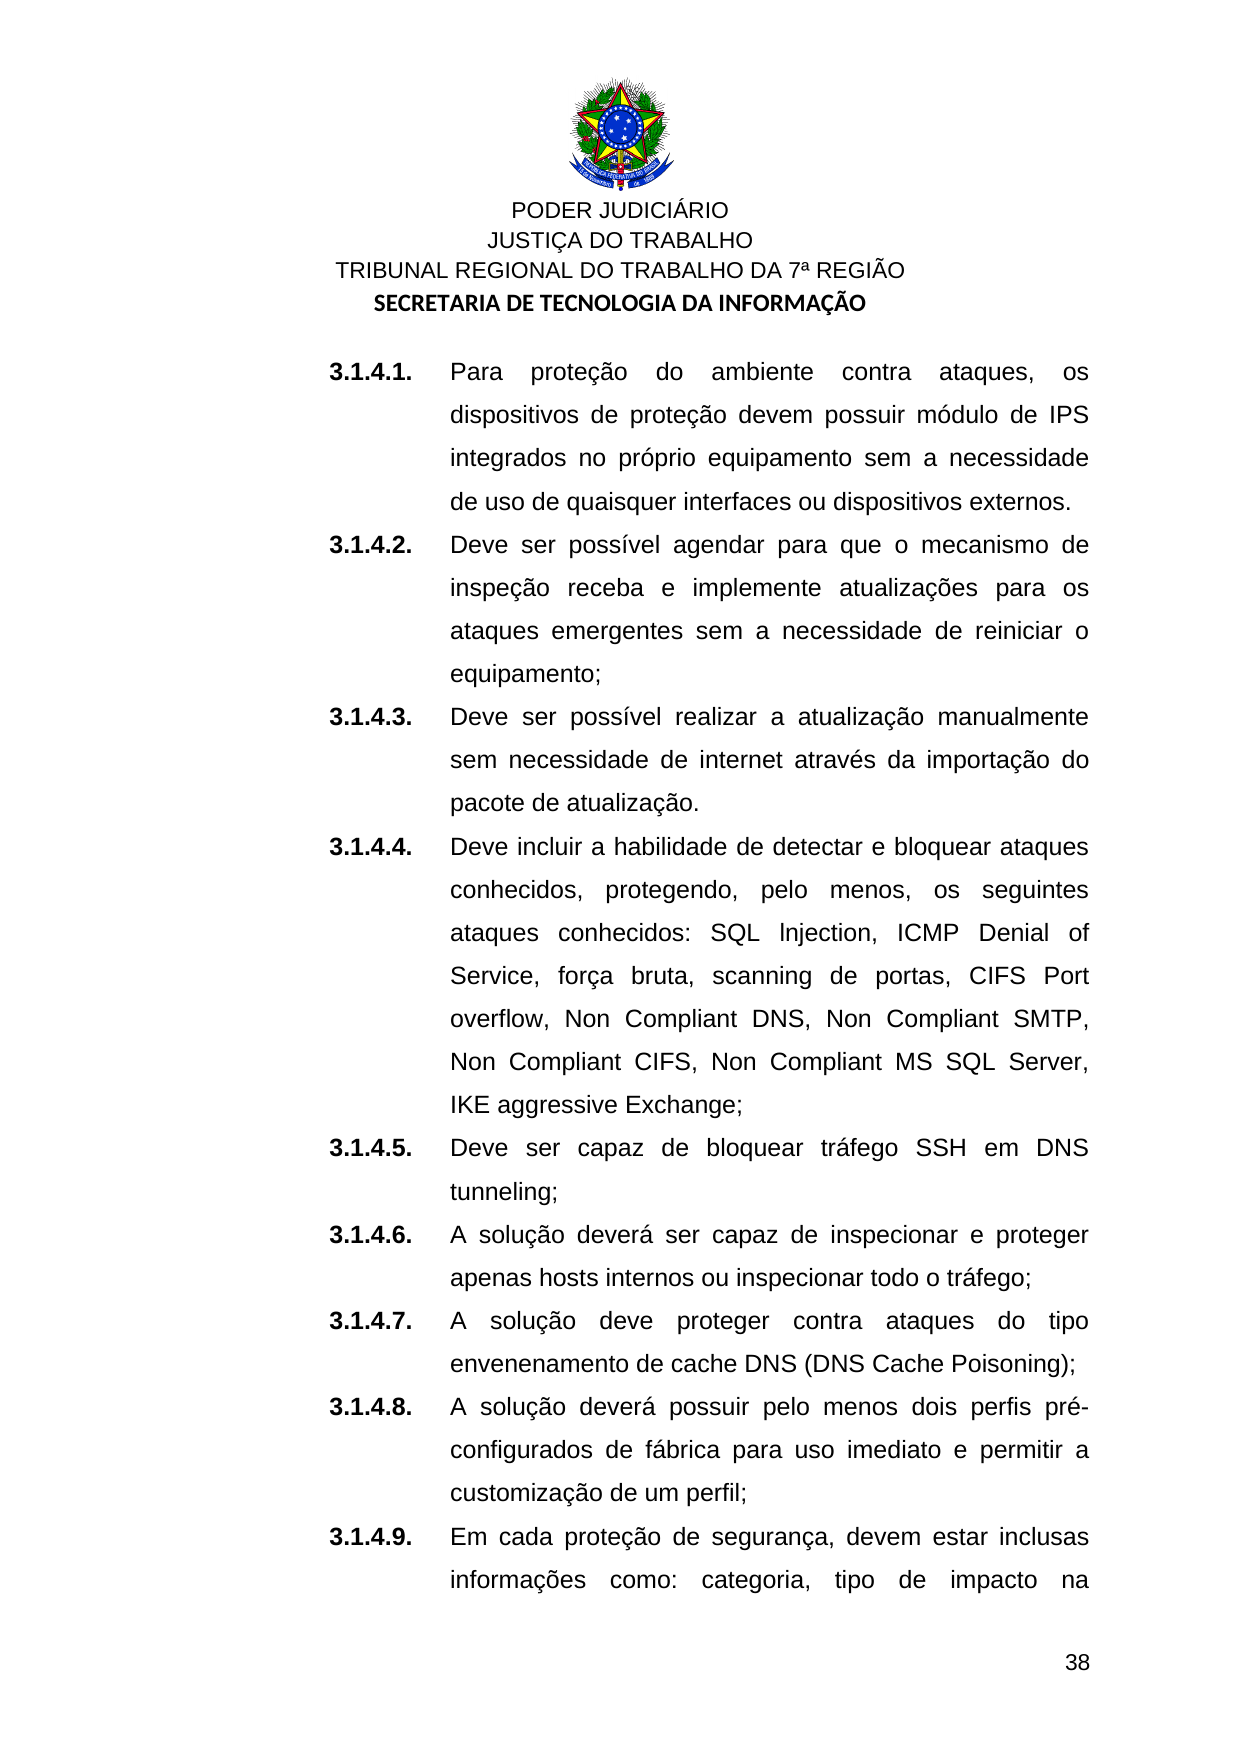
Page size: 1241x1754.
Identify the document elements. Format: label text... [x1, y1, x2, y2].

list Deve ser capaz de bloquear tráfego SSH em DNS tunneling; [412, 1133, 1090, 1205]
list Para proteção do ambiente contra ataques, os dispositivos de proteção devem possuir módulo de IPS integrados no próprio equipamento sem a necessidade de uso de quaisquer interfaces ou dispositivos externos. [412, 357, 1090, 515]
list Deve ser possível realizar a atualização manualmente sem necessidade de internet através da importação do pacote de atualização. [412, 702, 1090, 817]
list A solução deve proteger contra ataques do tipo envenenamento de cache DNS (DNS Cache Poisoning); [412, 1306, 1090, 1378]
list Deve incluir a habilidade de detectar e bloquear ataques conhecidos, protegendo, pelo menos, os seguintes ataques conhecidos: SQL lnjection, ICMP Denial of Service, força bruta, scanning de portas, CIFS Port overflow, Non Compliant DNS, Non Compliant SMTP, Non Compliant CIFS, Non Compliant MS SQL Server, IKE aggressive Exchange; [412, 832, 1090, 1119]
list Deve ser possível agendar para que o mecanismo de inspeção receba e implemente atualizações para os ataques emergentes sem a necessidade de reiniciar o equipamento; [412, 530, 1090, 688]
picture [563, 75, 677, 193]
list A solução deverá possuir pelo menos dois perfis pré-configurados de fábrica para uso imediato e permitir a customização de um perfil; [412, 1392, 1090, 1507]
list A solução deverá ser capaz de inspecionar e proteger apenas hosts internos ou inspecionar todo o tráfego; [412, 1220, 1090, 1292]
